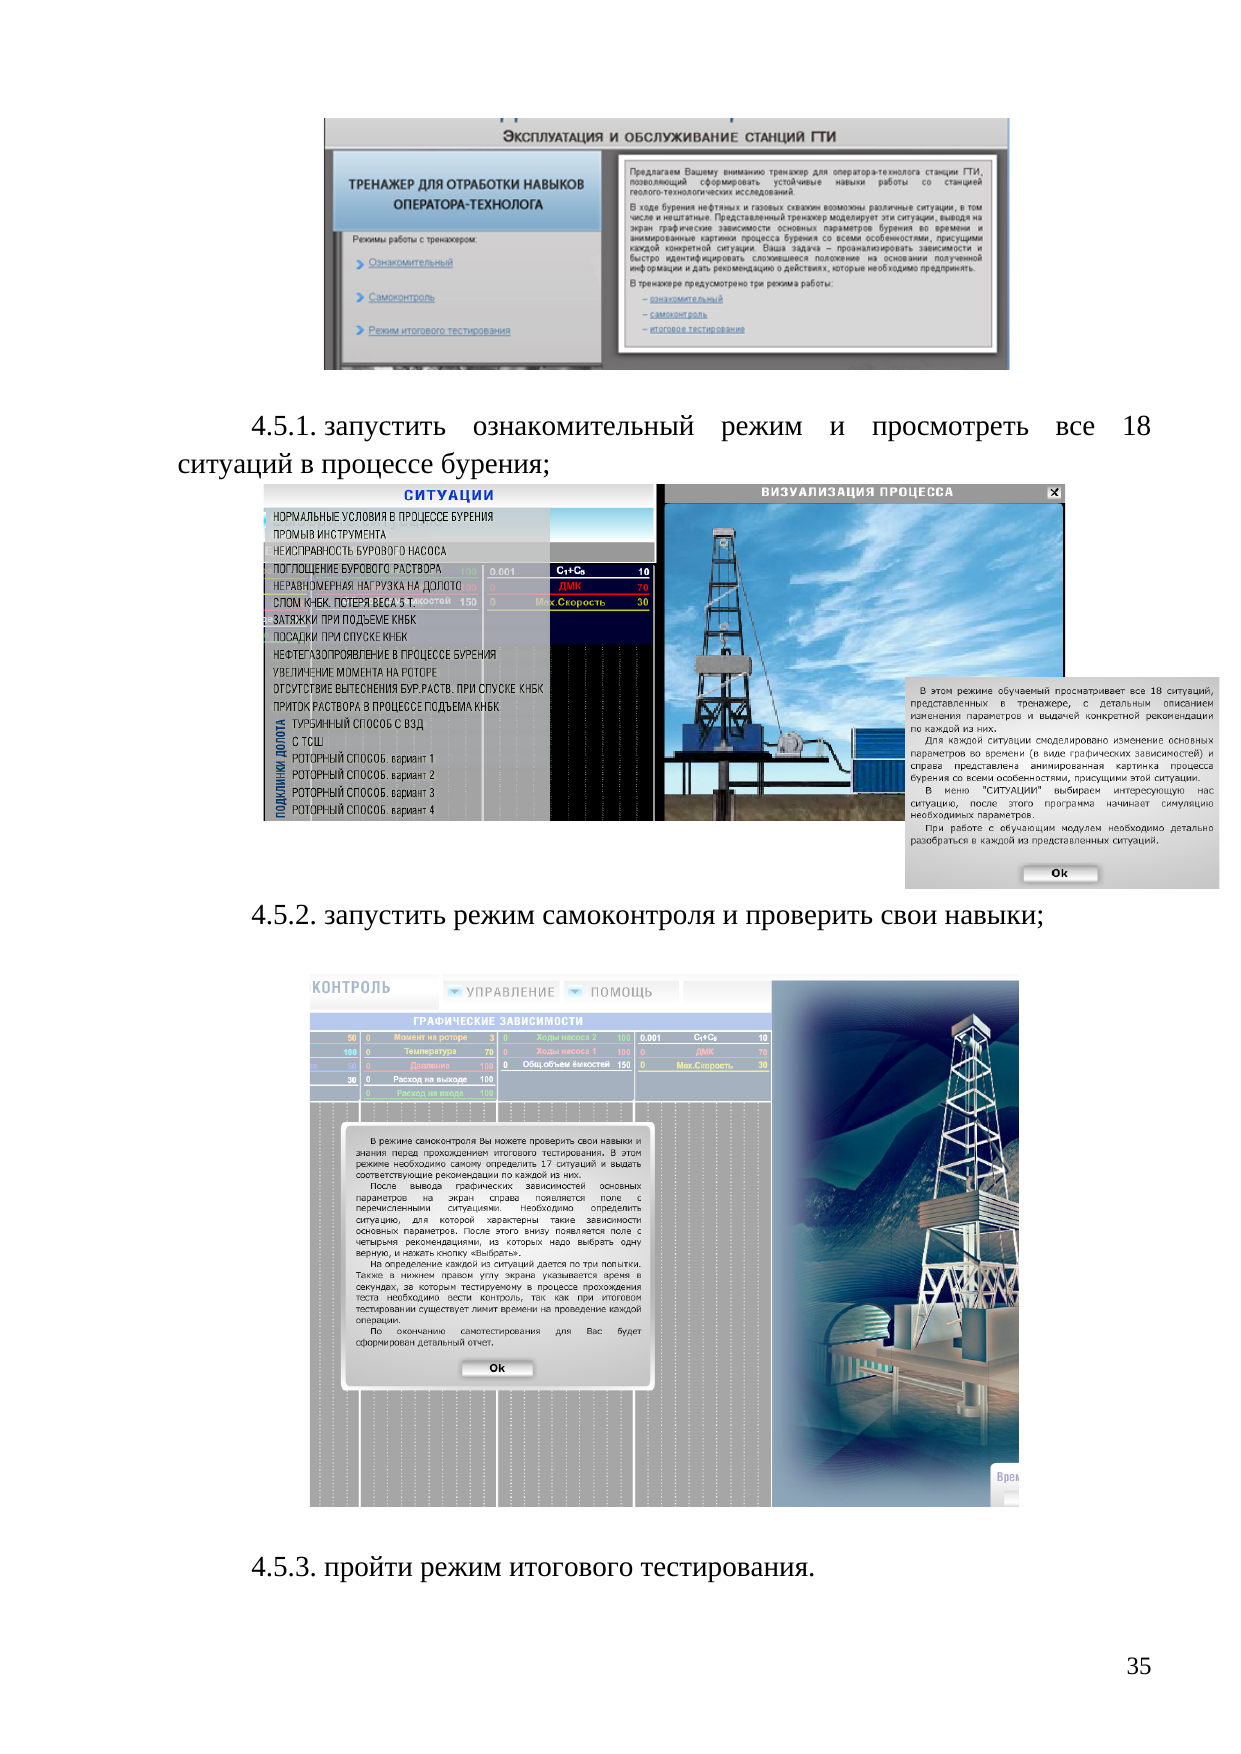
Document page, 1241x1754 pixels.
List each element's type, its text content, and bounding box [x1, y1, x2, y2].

text 4.5.3. пройти режим итогового тестирования. [177, 1549, 1152, 1583]
picture [309, 974, 1019, 1507]
picture [309, 118, 1019, 370]
text 4.5.1. запустить ознакомительный режим и просмотреть все 18 ситуаций в процессе бурения; [177, 408, 1152, 480]
picture [263, 484, 1220, 889]
text 4.5.2. запустить режим самоконтроля и проверить свои навыки; [177, 897, 1152, 931]
